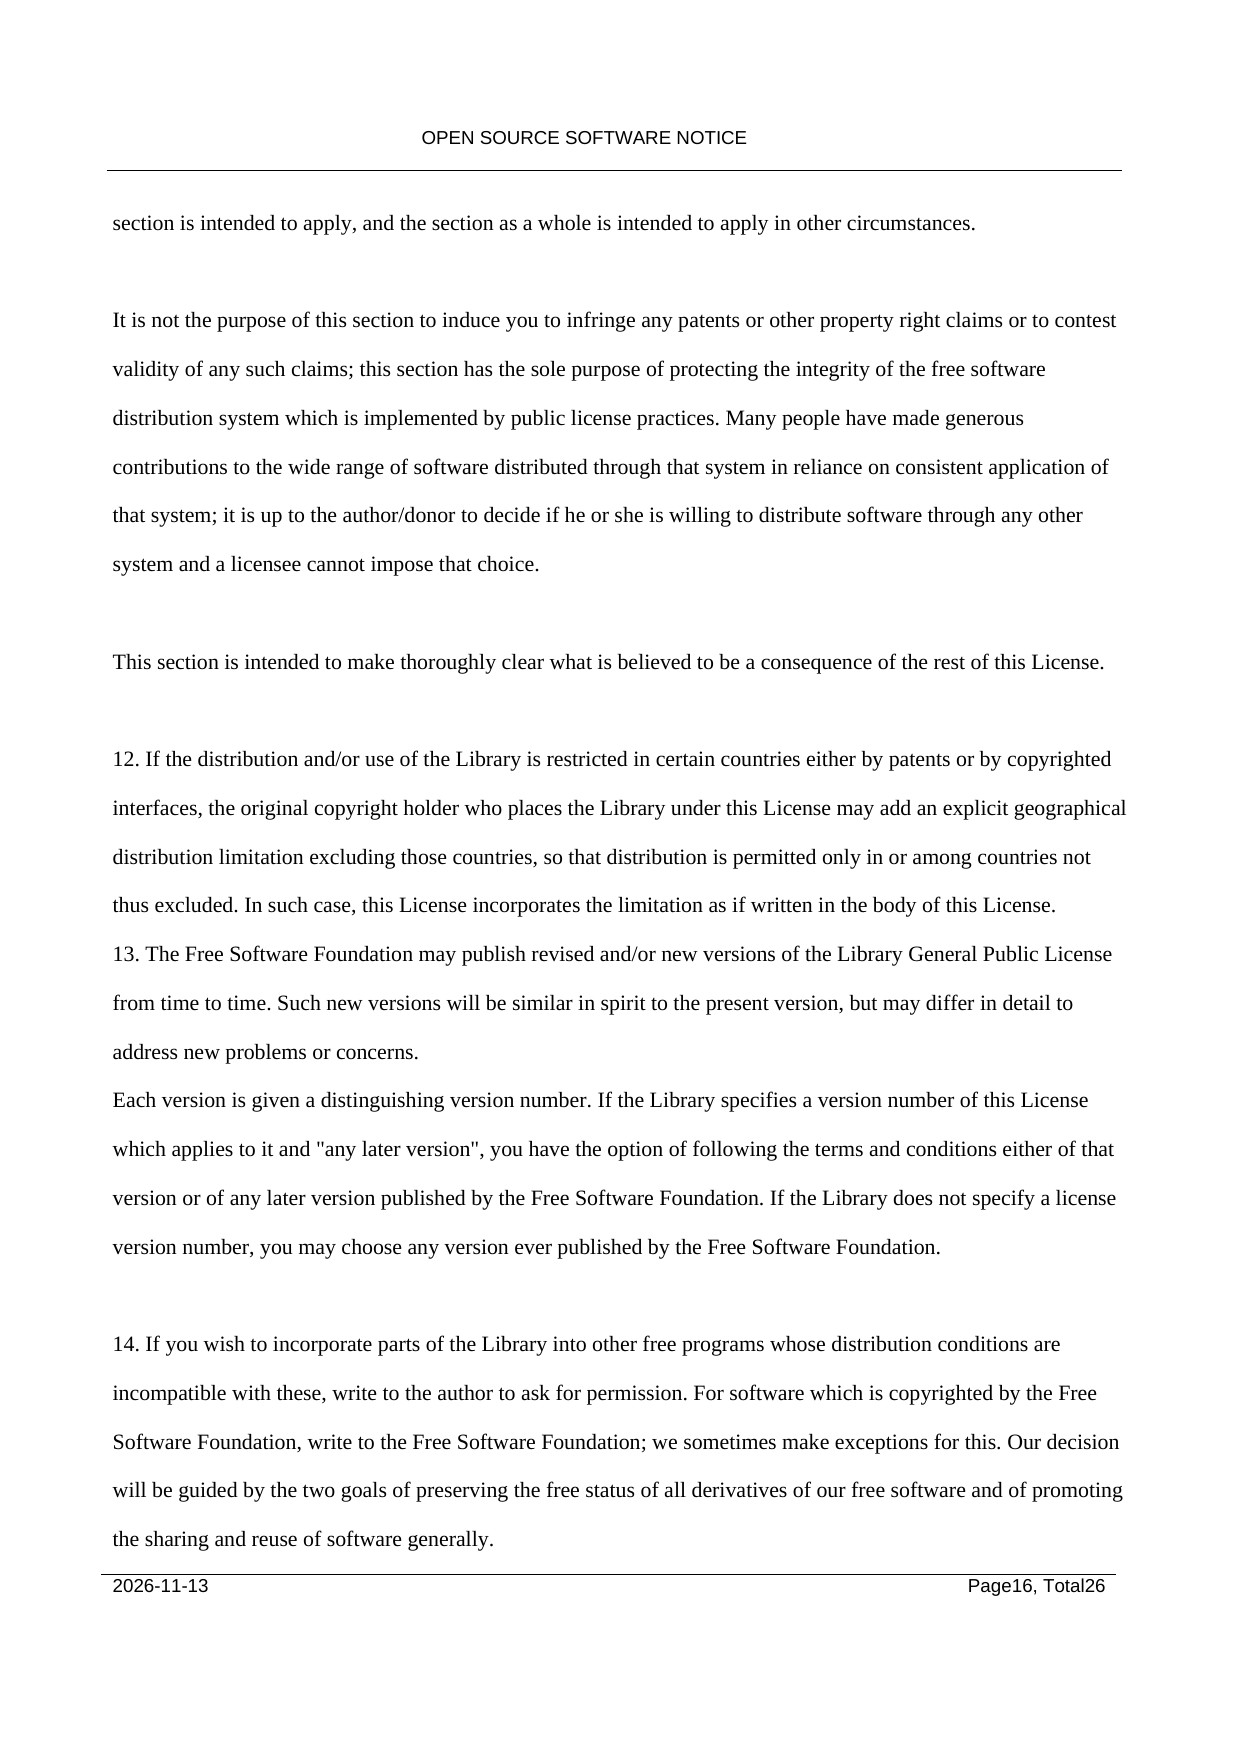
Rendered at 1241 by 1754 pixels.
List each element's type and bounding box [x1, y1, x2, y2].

text [112, 206, 1128, 1555]
